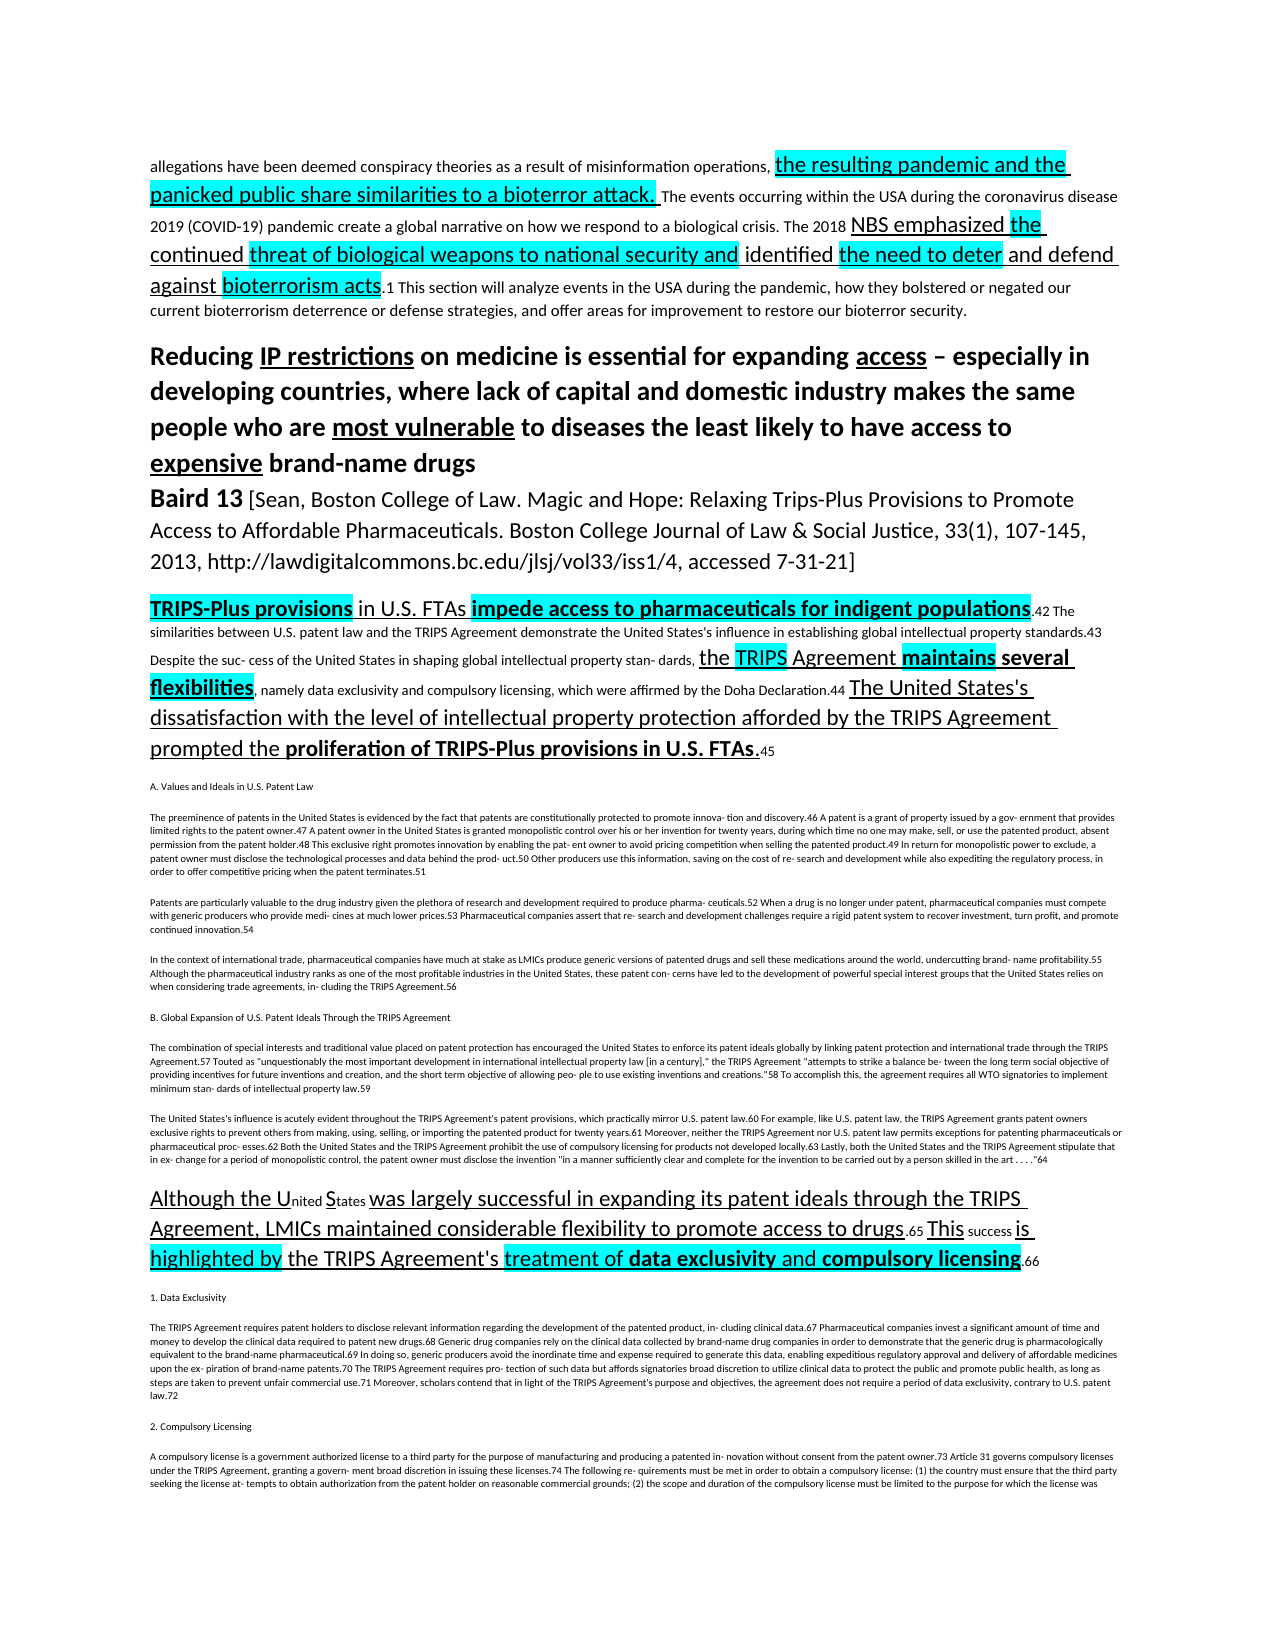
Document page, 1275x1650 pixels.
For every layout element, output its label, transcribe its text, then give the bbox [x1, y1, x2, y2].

text Although the United States was largely successful in expanding its patent ideals through the TRIPS Agreement, LMICs maintained considerable flexibility to promote access to drugs.65 This success is highlighted by the TRIPS Agreement's treatment of data exclusivity and compulsory licensing.66 [150, 1184, 1125, 1272]
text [150, 1450, 1125, 1490]
text B. Global Expansion of U.S. Patent Ideals Through the TRIPS Agreement [150, 1011, 1125, 1024]
text Patents are particularly valuable to the drug industry given the plethora of research and development required to produce pharma- ceuticals.52 When a drug is no longer under patent, pharmaceutical companies must compete with generic producers who provide medi- cines at much lower prices.53 Pharmaceutical companies assert that re- search and development challenges require a rigid patent system to recover investment, turn profit, and promote continued innovation.54 [150, 896, 1125, 936]
text TRIPS-Plus provisions in U.S. FTAs impede access to pharmaceuticals for indigent populations.42 The similarities between U.S. patent law and the TRIPS Agreement demonstrate the United States's influence in establishing global intellectual property standards.43 Despite the suc- cess of the United States in shaping global intellectual property stan- dards, the TRIPS Agreement maintains several flexibilities, namely data exclusivity and compulsory licensing, which were affirmed by the Doha Declaration.44 The United States's dissatisfaction with the level of intellectual property protection afforded by the TRIPS Agreement prompted the proliferation of TRIPS-Plus provisions in U.S. FTAs.45 [150, 594, 1125, 762]
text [150, 150, 1125, 321]
text The preeminence of patents in the United States is evidenced by the fact that patents are constitutionally protected to promote innova- tion and discovery.46 A patent is a grant of property issued by a gov- ernment that provides limited rights to the patent owner.47 A patent owner in the United States is granted monopolistic control over his or her invention for twenty years, during which time no one may make, sell, or use the patented product, absent permission from the patent holder.48 This exclusive right promotes innovation by enabling the pat- ent owner to avoid pricing competition when selling the patented product.49 In return for monopolistic power to exclude, a patent owner must disclose the technological processes and data behind the prod- uct.50 Other producers use this information, saving on the cost of re- search and development while also expediting the regulatory process, in order to offer competitive pricing when the patent terminates.51 [150, 811, 1125, 878]
text The TRIPS Agreement requires patent holders to disclose relevant information regarding the development of the patented product, in- cluding clinical data.67 Pharmaceutical companies invest a significant amount of time and money to develop the clinical data required to patent new drugs.68 Generic drug companies rely on the clinical data collected by brand-name drug companies in order to demonstrate that the generic drug is pharmacologically equivalent to the brand-name pharmaceutical.69 In doing so, generic producers avoid the inordinate time and expense required to generate this data, enabling expeditious regulatory approval and delivery of affordable medicines upon the ex- piration of brand-name patents.70 The TRIPS Agreement requires pro- tection of such data but affords signatories broad discretion to utilize clinical data to protect the public and promote public health, as long as steps are taken to prevent unfair commercial use.71 Moreover, scholars contend that in light of the TRIPS Agreement's purpose and objectives, the agreement does not require a period of data exclusivity, contrary to U.S. patent law.72 [150, 1321, 1125, 1402]
text In the context of international trade, pharmaceutical companies have much at stake as LMICs produce generic versions of patented drugs and sell these medications around the world, undercutting brand- name profitability.55 Although the pharmaceutical industry ranks as one of the most profitable industries in the United States, these patent con- cerns have led to the development of powerful special interest groups that the United States relies on when considering trade agreements, in- cluding the TRIPS Agreement.56 [150, 953, 1125, 993]
text Baird 13 [Sean, Boston College of Law. Magic and Hope: Relaxing Trips-Plus Provisions to Promote Access to Affordable Pharmaceuticals. Boston College Journal of Law & Social Justice, 33(1), 107-145, 2013, http://lawdigitalcommons.bc.edu/jlsj/vol33/iss1/4, accessed 7-31-21] [150, 481, 1125, 575]
text The combination of special interests and traditional value placed on patent protection has encouraged the United States to enforce its patent ideals globally by linking patent protection and international trade through the TRIPS Agreement.57 Touted as "unquestionably the most important development in international intellectual property law [in a century]," the TRIPS Agreement "attempts to strike a balance be- tween the long term social objective of providing incentives for future inventions and creation, and the short term objective of allowing peo- ple to use existing inventions and creations."58 To accomplish this, the agreement requires all WTO signatories to implement minimum stan- dards of intellectual property law.59 [150, 1041, 1125, 1095]
subtitle Reducing IP restrictions on medicine is essential for expanding access – especially in developing countries, where lack of capital and domestic industry makes the same people who are most vulnerable to diseases the least likely to have access to expensive brand-name drugs [150, 339, 1125, 479]
text 1. Data Exclusivity [150, 1291, 1125, 1304]
text 2. Compulsory Licensing [150, 1420, 1125, 1433]
